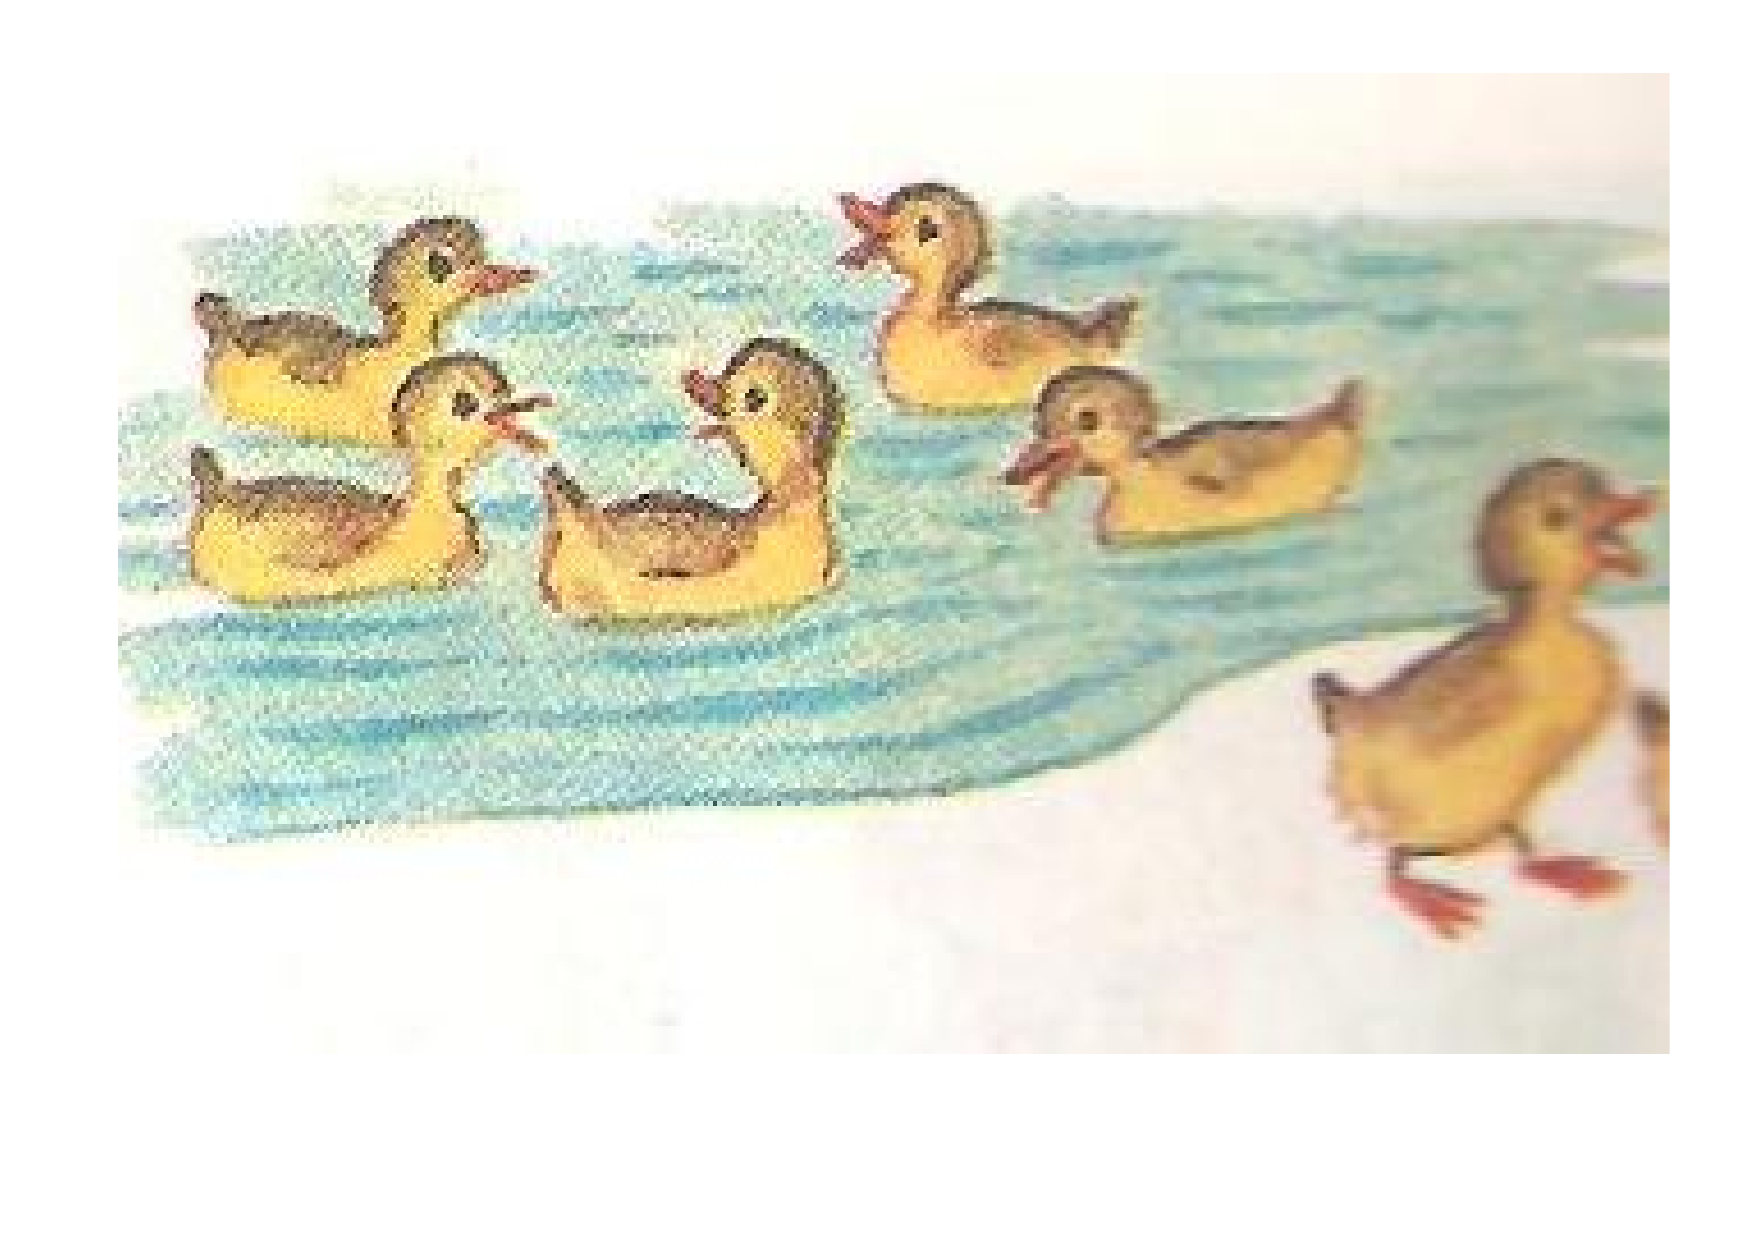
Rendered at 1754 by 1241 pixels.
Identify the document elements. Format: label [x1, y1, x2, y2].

picture [118, 73, 1670, 1054]
